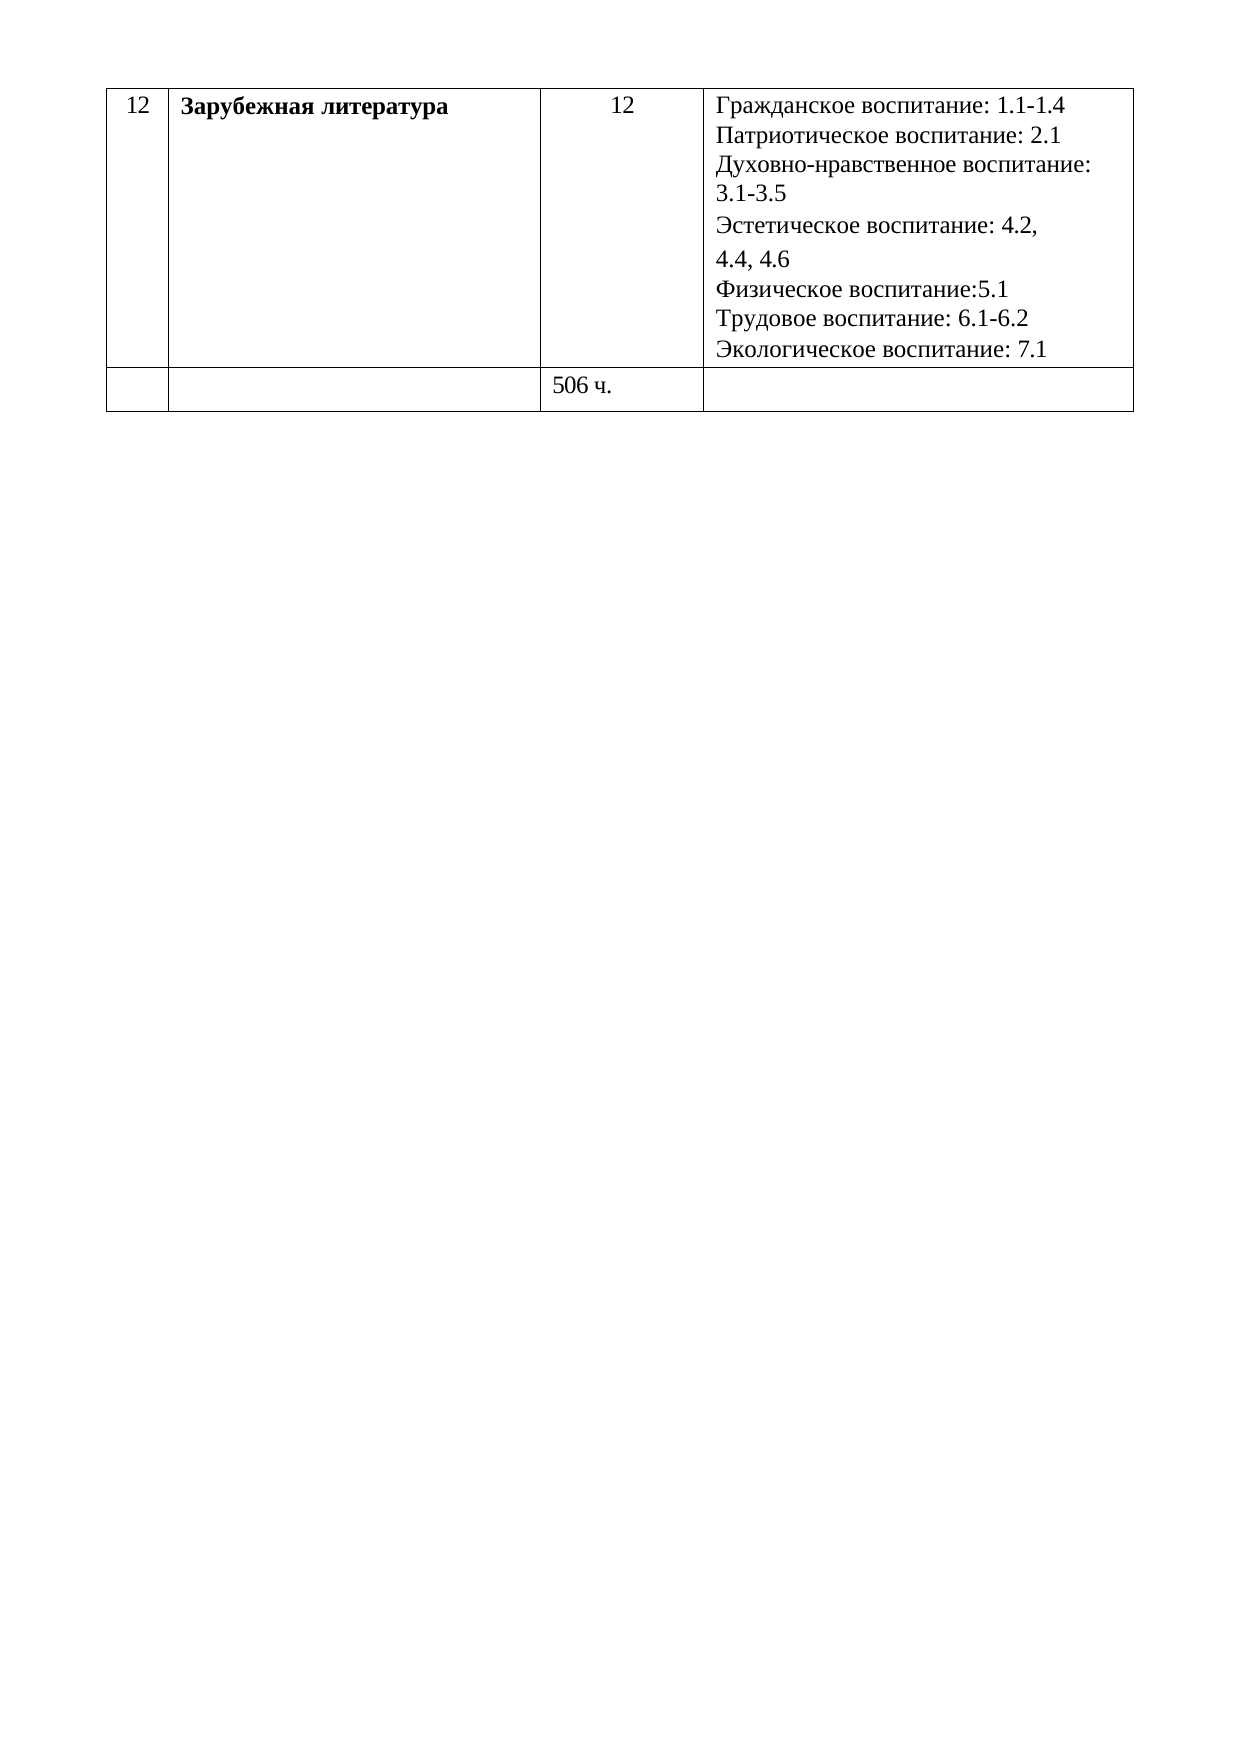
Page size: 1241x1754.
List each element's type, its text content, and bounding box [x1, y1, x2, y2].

table_cell [704, 368, 1133, 411]
table_cell Зарубежная литература [169, 89, 540, 367]
table_cell 12 [541, 89, 703, 367]
table_cell [107, 368, 168, 411]
table_cell 506 ч. [541, 368, 703, 411]
table_cell 12 [107, 89, 168, 367]
table_cell [169, 368, 540, 411]
table_cell Гражданское воспитание: 1.1-1.4 Патриотическое воспитание: 2.1 Духовно-нравственное воспитание: 3.1-3.5 Эстетическое воспитание: 4.2, 4.4, 4.6 Физическое воспитание:5.1 Трудовое воспитание: 6.1-6.2 Экологическое воспитание: 7.1 [704, 89, 1133, 367]
